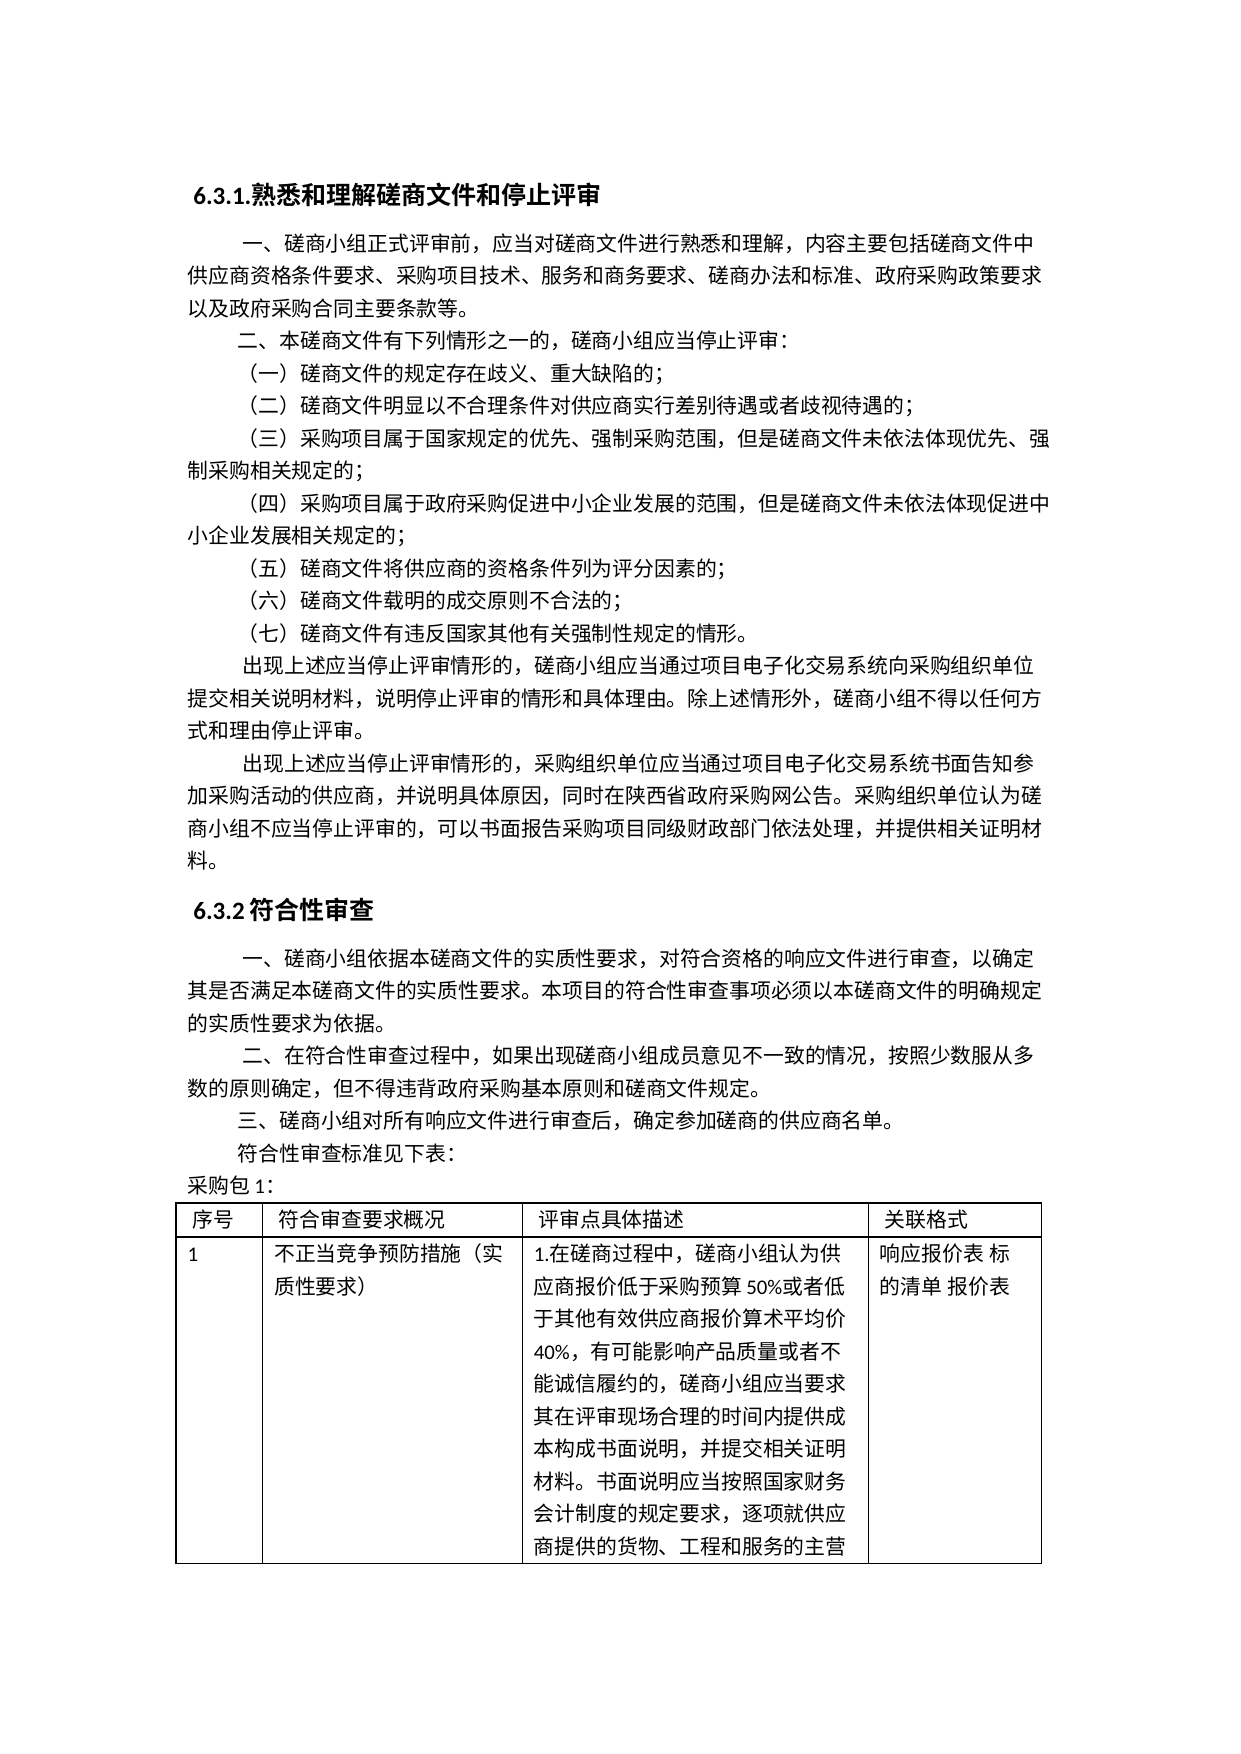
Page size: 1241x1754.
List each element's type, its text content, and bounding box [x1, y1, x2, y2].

table_header 序号 [177, 1204, 262, 1236]
table_header 符合审查要求概况 [263, 1204, 522, 1236]
text 二、本磋商文件有下列情形之一的，磋商小组应当停止评审： [187, 324, 1053, 357]
table_cell 1 [177, 1238, 262, 1563]
text 6.3.1.熟悉和理解磋商文件和停止评审 [187, 162, 1053, 227]
table_header 关联格式 [869, 1204, 1041, 1236]
text （七）磋商文件有违反国家其他有关强制性规定的情形。 [187, 617, 1053, 649]
text （四）采购项目属于政府采购促进中小企业发展的范围，但是磋商文件未依法体现促进中小企业发展相关规定的； [187, 487, 1053, 552]
text 出现上述应当停止评审情形的，采购组织单位应当通过项目电子化交易系统书面告知参加采购活动的供应商，并说明具体原因，同时在陕西省政府采购网公告。采购组织单位认为磋商小组不应当停止评审的，可以书面报告采购项目同级财政部门依法处理，并提供相关证明材料。 [187, 747, 1053, 877]
text 采购包1： [187, 1169, 1053, 1202]
text （五）磋商文件将供应商的资格条件列为评分因素的； [187, 552, 1053, 584]
text （一）磋商文件的规定存在歧义、重大缺陷的； [187, 357, 1053, 389]
text 出现上述应当停止评审情形的，磋商小组应当通过项目电子化交易系统向采购组织单位提交相关说明材料，说明停止评审的情形和具体理由。除上述情形外，磋商小组不得以任何方式和理由停止评审。 [187, 649, 1053, 747]
text 符合性审查标准见下表： [187, 1137, 1053, 1169]
text （三）采购项目属于国家规定的优先、强制采购范围，但是磋商文件未依法体现优先、强制采购相关规定的； [187, 422, 1053, 487]
text 三、磋商小组对所有响应文件进行审查后，确定参加磋商的供应商名单。 [187, 1104, 1053, 1137]
text 一、磋商小组正式评审前，应当对磋商文件进行熟悉和理解，内容主要包括磋商文件中供应商资格条件要求、采购项目技术、服务和商务要求、磋商办法和标准、政府采购政策要求以及政府采购合同主要条款等。 [187, 227, 1053, 324]
text （二）磋商文件明显以不合理条件对供应商实行差别待遇或者歧视待遇的； [187, 389, 1053, 422]
text 一、磋商小组依据本磋商文件的实质性要求，对符合资格的响应文件进行审查，以确定其是否满足本磋商文件的实质性要求。本项目的符合性审查事项必须以本磋商文件的明确规定的实质性要求为依据。 [187, 942, 1053, 1039]
text （六）磋商文件载明的成交原则不合法的； [187, 584, 1053, 617]
text 二、在符合性审查过程中，如果出现磋商小组成员意见不一致的情况，按照少数服从多数的原则确定，但不得违背政府采购基本原则和磋商文件规定。 [187, 1039, 1053, 1104]
table_cell 不正当竞争预防措施（实质性要求） [263, 1238, 522, 1563]
table_header 评审点具体描述 [523, 1204, 868, 1236]
table_cell 响应报价表 标的清单 报价表 [869, 1238, 1041, 1563]
text 6.3.2符合性审查 [187, 877, 1053, 942]
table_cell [523, 1238, 868, 1563]
